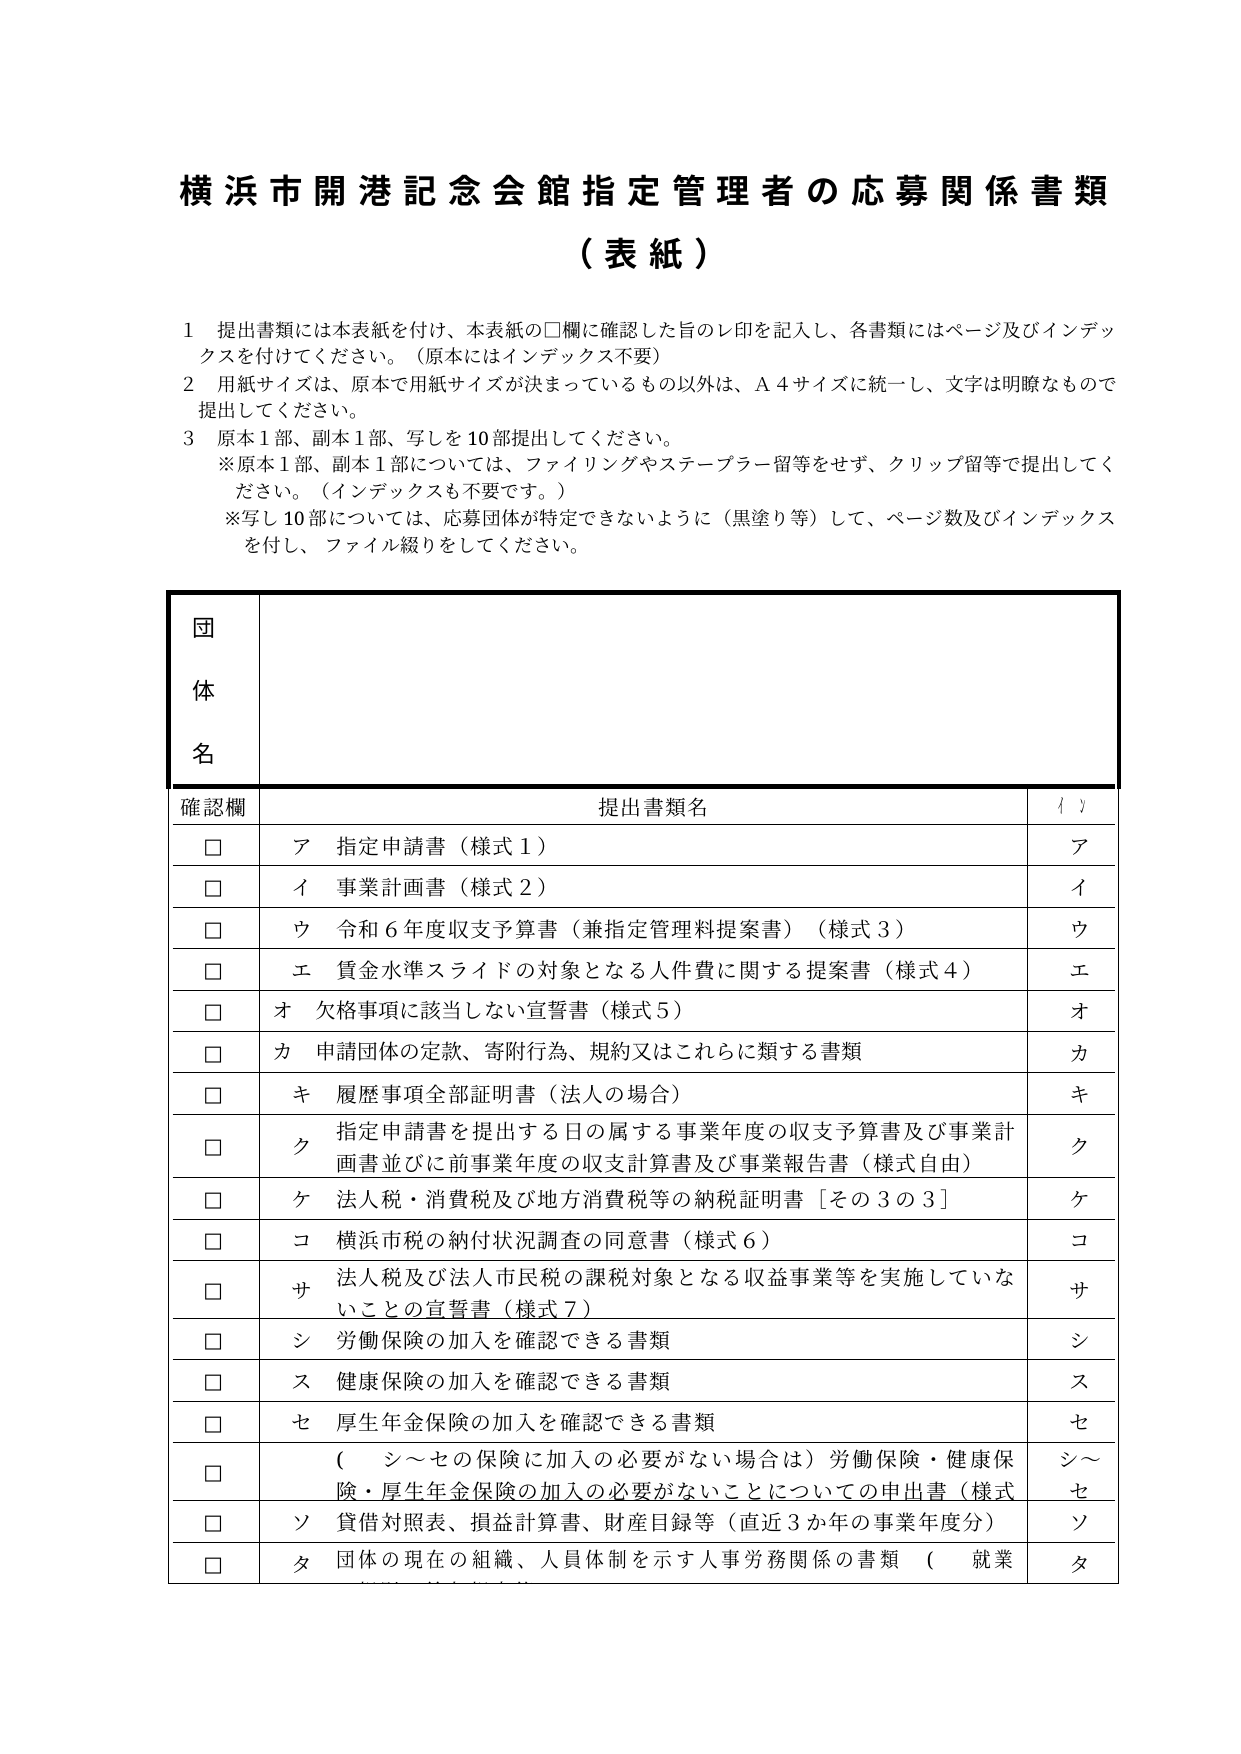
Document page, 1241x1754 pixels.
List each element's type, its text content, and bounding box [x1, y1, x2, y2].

table_cell □ [169, 907, 259, 948]
table_cell □ [169, 1359, 259, 1401]
table_cell ウ [260, 908, 305, 948]
text １ 提出書類には本表紙を付け、本表紙の□欄に確認した旨のレ印を記入し、各書類にはページ及びインデックスを付けてください。（原本にはインデックス不要） [179, 315, 1120, 369]
table_cell 履歴事項全部証明書（法人の場合） [305, 1073, 1027, 1113]
table_cell タ [260, 1543, 305, 1583]
table_cell ク [260, 1115, 305, 1177]
table_cell □ [169, 1031, 259, 1072]
table_cell キ [260, 1073, 305, 1113]
table_cell 確認欄 [169, 784, 259, 824]
table_cell [260, 1443, 305, 1500]
table_cell カ [1028, 1031, 1118, 1072]
table_cell 横浜市税の納付状況調査の同意書（様式６） [305, 1220, 1027, 1260]
text ３ 原本１部、副本１部、写しを10部提出してください。 [179, 423, 1120, 450]
table_cell 欠格事項に該当しない宣誓書（様式５） [305, 991, 1027, 1031]
table_cell □ [169, 1114, 259, 1177]
table_cell セ [260, 1402, 305, 1442]
table_cell □ [169, 1542, 259, 1583]
table_header [260, 595, 1117, 784]
table_cell □ [169, 1401, 259, 1442]
table_cell 団体の現在の組織、人員体制を示す人事労務関係の書類(就業規則、給与規定等) [305, 1543, 1027, 1583]
table_cell コ [260, 1220, 305, 1260]
table_cell 厚生年金保険の加入を確認できる書類 [305, 1402, 1027, 1442]
table_cell ア [260, 825, 305, 865]
table_cell □ [169, 948, 259, 989]
table_cell オ [1028, 990, 1118, 1031]
table_cell 法人税・消費税及び地方消費税等の納税証明書［その３の３］ [305, 1178, 1027, 1218]
table_cell 労働保険の加入を確認できる書類 [305, 1319, 1027, 1359]
table_cell ソ [1028, 1500, 1118, 1542]
table_cell □ [169, 1500, 259, 1542]
table_cell 法人税及び法人市民税の課税対象となる収益事業等を実施していないことの宣誓書（様式７） [305, 1261, 1027, 1318]
table_cell □ [169, 1260, 259, 1318]
table_cell □ [169, 865, 259, 907]
table_cell ソ [260, 1501, 305, 1542]
table_cell コ [1028, 1219, 1118, 1260]
table_cell オ [260, 991, 305, 1031]
table_cell イ [1028, 865, 1118, 907]
table_cell シ [1028, 1318, 1118, 1359]
text ２ 用紙サイズは、原本で用紙サイズが決まっているもの以外は、Ａ４サイズに統一し、文字は明瞭なもので提出してください。 [179, 369, 1120, 423]
table_cell ｲﾝﾃﾞｯｸｽ番号 [1028, 784, 1118, 824]
table_cell 指定申請書を提出する日の属する事業年度の収支予算書及び事業計画書並びに前事業年度の収支計算書及び事業報告書（様式自由） [305, 1115, 1027, 1177]
table_cell シ [260, 1319, 305, 1359]
table_cell □ [169, 990, 259, 1031]
text ※写し10部については、応募団体が特定できないように（黒塗り等）して、ページ数及びインデックスを付し、 ファイル綴りをしてください。 [225, 504, 1120, 558]
table_cell キ [1028, 1072, 1118, 1113]
table_cell □ [169, 1442, 259, 1500]
table_cell 申請団体の定款、寄附行為、規約又はこれらに類する書類 [305, 1032, 1027, 1072]
table_cell シ～セ [1028, 1442, 1118, 1500]
table_cell ス [260, 1360, 305, 1401]
table_cell 賃金水準スライドの対象となる人件費に関する提案書（様式４） [305, 949, 1027, 989]
table_cell ケ [1028, 1177, 1118, 1218]
table_cell 貸借対照表、損益計算書、財産目録等（直近３か年の事業年度分） [305, 1501, 1027, 1542]
table_cell イ [260, 866, 305, 907]
table_cell 健康保険の加入を確認できる書類 [305, 1360, 1027, 1401]
table_cell ウ [1028, 907, 1118, 948]
table_cell セ [1028, 1401, 1118, 1442]
table_cell エ [260, 949, 305, 989]
table_cell ア [1028, 824, 1118, 865]
table_cell エ [1028, 948, 1118, 989]
table_cell 事業計画書（様式２） [305, 866, 1027, 907]
table_cell サ [1028, 1260, 1118, 1318]
table_cell 指定申請書（様式１） [305, 825, 1027, 865]
table_cell □ [169, 824, 259, 865]
table_cell カ [260, 1032, 305, 1072]
table_cell タ [1028, 1542, 1118, 1583]
table_cell □ [169, 1318, 259, 1359]
table_cell □ [169, 1072, 259, 1113]
table_cell サ [260, 1261, 305, 1318]
text 横浜市開港記念会館指定管理者の応募関係書類（表紙） [179, 158, 1120, 284]
table_cell □ [169, 1219, 259, 1260]
table_cell 提出書類名 [260, 789, 1027, 824]
table_cell □ [169, 1177, 259, 1218]
table_cell (シ～セの保険に加入の必要がない場合は）労働保険・健康保険・厚生年金保険の加入の必要がないことについての申出書（様式８） [305, 1443, 1027, 1500]
table_cell 令和６年度収支予算書（兼指定管理料提案書）（様式３） [305, 908, 1027, 948]
text ※原本１部、副本１部については、ファイリングやステープラー留等をせず、クリップ留等で提出してください。（インデックスも不要です。） [179, 450, 1120, 504]
table_cell ケ [260, 1178, 305, 1218]
table_cell ス [1028, 1359, 1118, 1401]
table_header 団体名 [171, 595, 259, 784]
table_cell ク [1028, 1114, 1118, 1177]
